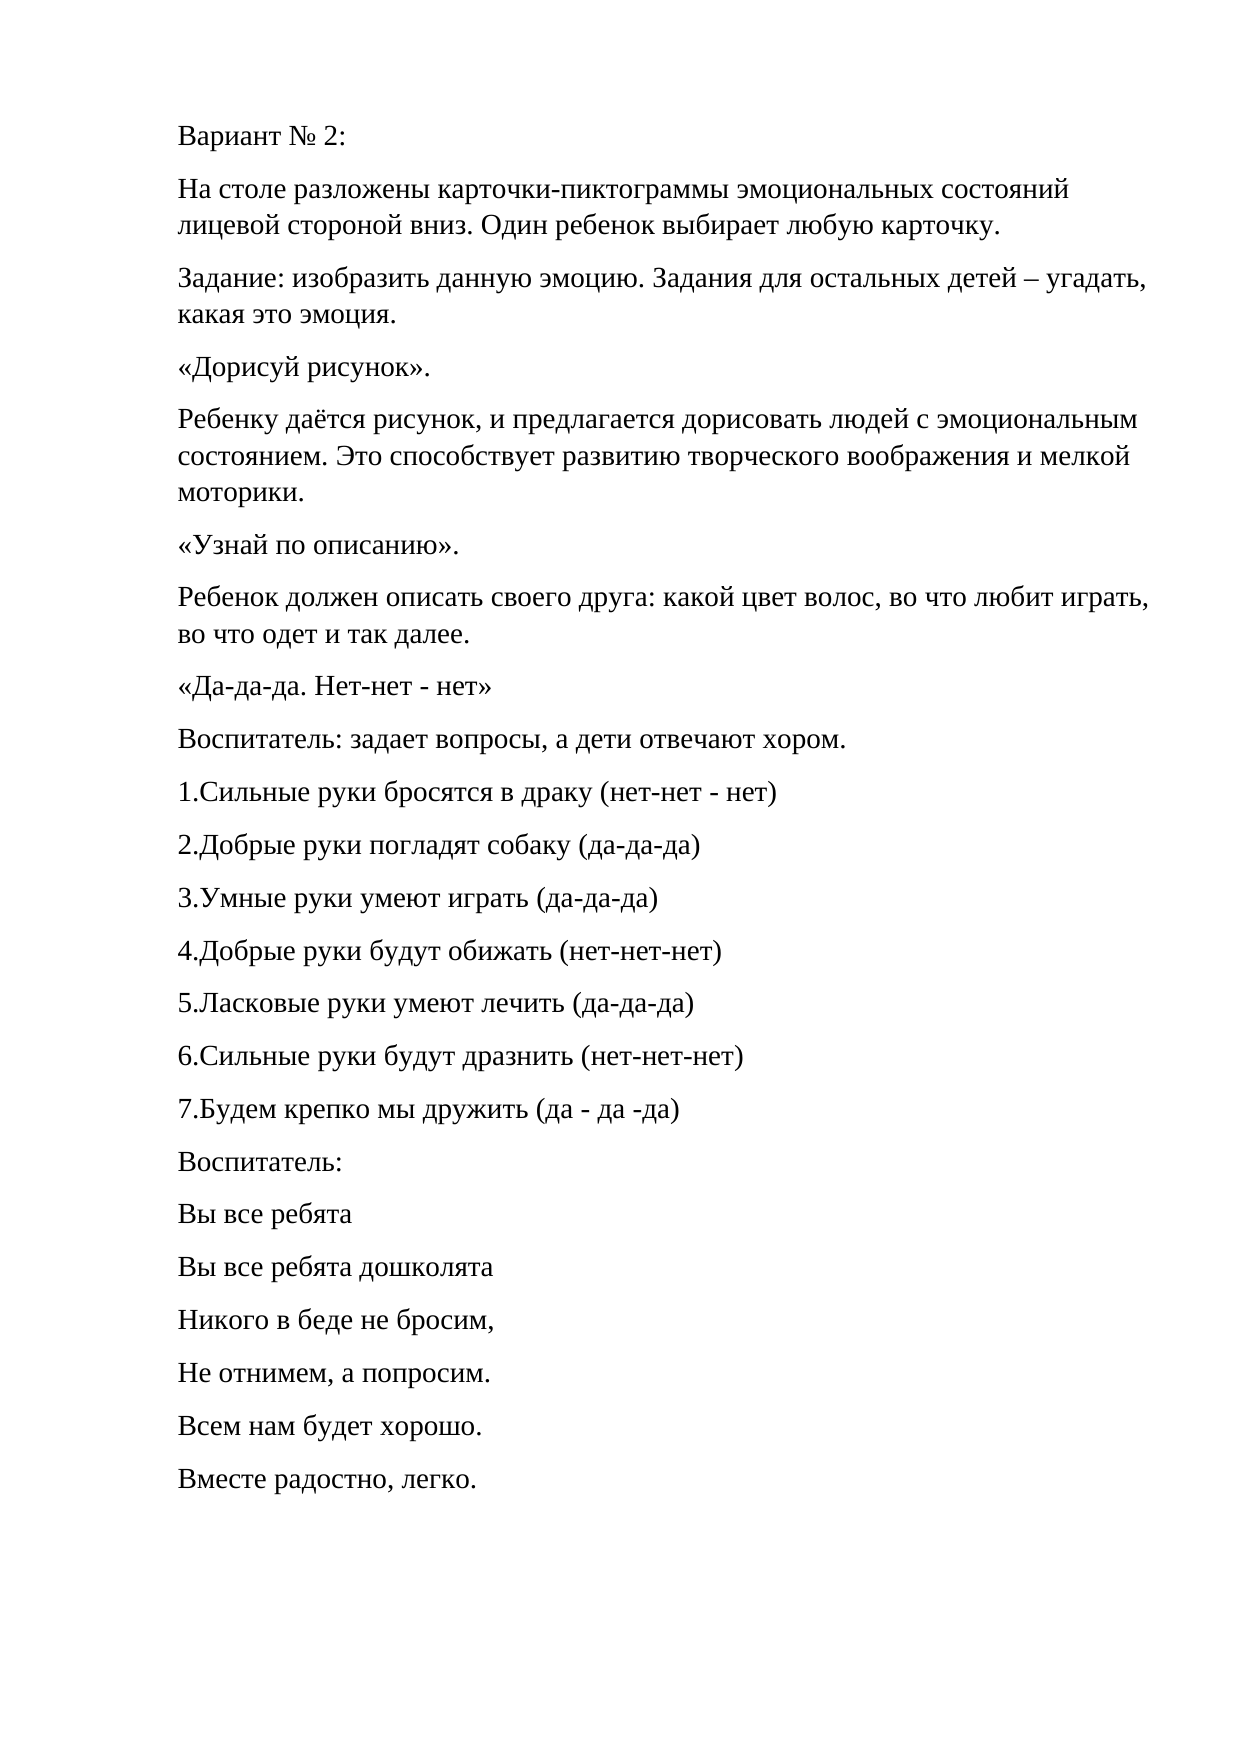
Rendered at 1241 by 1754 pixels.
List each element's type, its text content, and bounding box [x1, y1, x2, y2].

text Вы все ребята дошколята [177, 1249, 1152, 1283]
text Никого в беде не бросим, [177, 1302, 1152, 1336]
text На столе разложены карточки-пиктограммы эмоциональных состояний лицевой стороной вниз. Один ребенок выбирает любую карточку. [177, 171, 1152, 241]
text Задание: изобразить данную эмоцию. Задания для остальных детей – угадать, какая это эмоция. [177, 260, 1152, 329]
text Ребенок должен описать своего друга: какой цвет волос, во что любит играть, во что одет и так далее. [177, 579, 1152, 649]
text 3.Умные руки умеют играть (да-да-да) [177, 880, 1152, 913]
text Вы все ребята [177, 1197, 1152, 1230]
text 6.Сильные руки будут дразнить (нет-нет-нет) [177, 1038, 1152, 1072]
text 2.Добрые руки погладят собаку (да-да-да) [177, 827, 1152, 861]
text Воспитатель: задает вопросы, а дети отвечают хором. [177, 721, 1152, 755]
text Не отнимем, а попросим. [177, 1355, 1152, 1389]
text Вариант № 2: [177, 118, 1152, 152]
text 4.Добрые руки будут обижать (нет-нет-нет) [177, 933, 1152, 966]
text 1.Сильные руки бросятся в драку (нет-нет - нет) [177, 774, 1152, 808]
text Воспитатель: [177, 1144, 1152, 1177]
text «Да-да-да. Нет-нет - нет» [177, 668, 1152, 702]
text Вместе радостно, легко. [177, 1461, 1152, 1494]
text 7.Будем крепко мы дружить (да - да -да) [177, 1091, 1152, 1124]
text Всем нам будет хорошо. [177, 1408, 1152, 1441]
text «Узнай по описанию». [177, 527, 1152, 560]
text Ребенку даётся рисунок, и предлагается дорисовать людей с эмоциональным состоянием. Это способствует развитию творческого воображения и мелкой моторики. [177, 402, 1152, 507]
text 5.Ласковые руки умеют лечить (да-да-да) [177, 985, 1152, 1019]
text «Дорисуй рисунок». [177, 349, 1152, 382]
